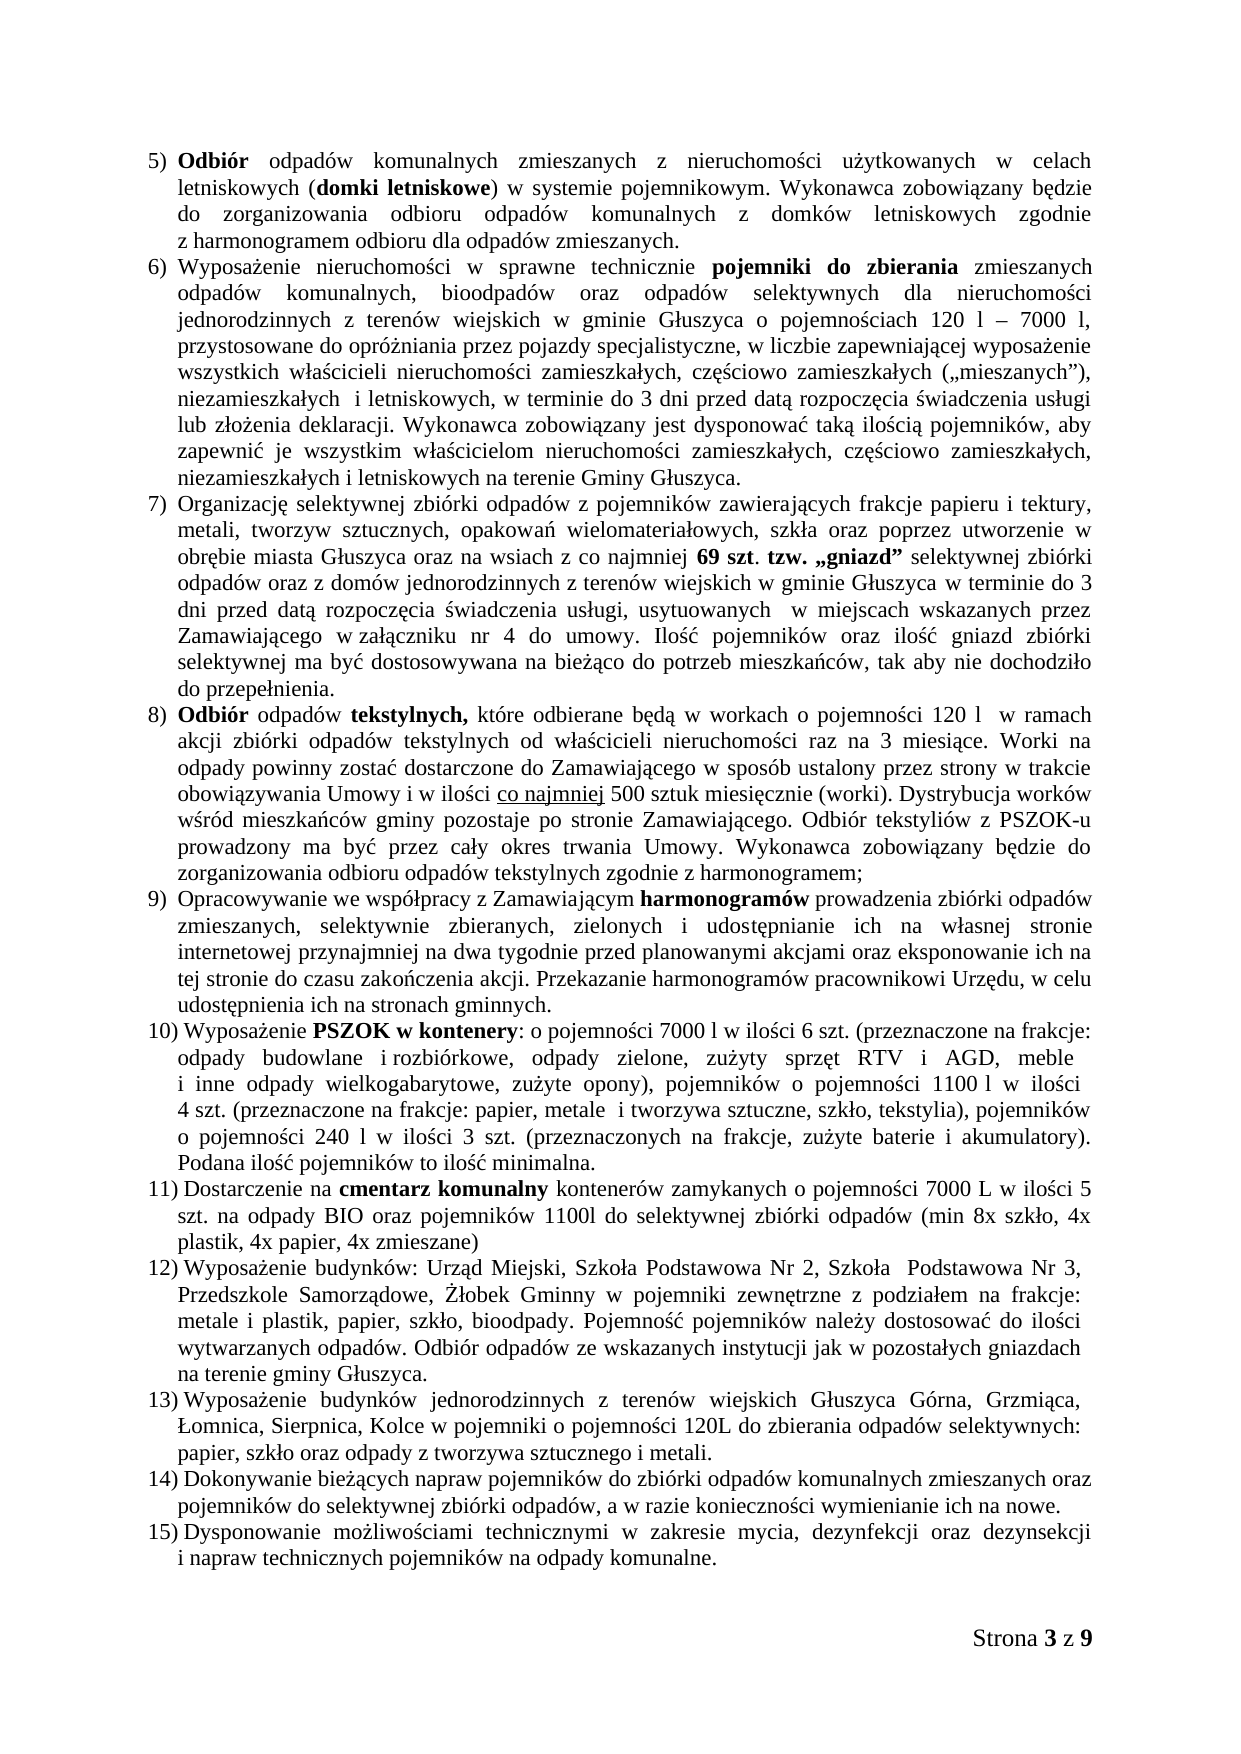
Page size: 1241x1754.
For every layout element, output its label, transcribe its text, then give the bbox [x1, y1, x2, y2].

list Organizację selektywnej zbiórki odpadów z pojemników zawierających frakcje papieru i tektury, metali, tworzyw sztucznych, opakowań wielomateriałowych, szkła oraz poprzez utworzenie w obrębie miasta Głuszyca oraz na wsiach z co najmniej 69 szt. tzw. „gniazd” selektywnej zbiórki odpadów oraz z domów jednorodzinnych z terenów wiejskich w gminie Głuszyca w terminie do 3 dni przed datą rozpoczęcia świadczenia usługi, usytuowanych w miejscach wskazanych przez Zamawiającego w załączniku nr 4 do umowy. Ilość pojemników oraz ilość gniazd zbiórki selektywnej ma być dostosowywana na bieżąco do potrzeb mieszkańców, tak aby nie dochodziło do przepełnienia. [148, 490, 1093, 701]
list Wyposażenie budynków jednorodzinnych z terenów wiejskich Głuszyca Górna, Grzmiąca, Łomnica, Sierpnica, Kolce w pojemniki o pojemności 120L do zbierania odpadów selektywnych: papier, szkło oraz odpady z tworzywa sztucznego i metali. [148, 1386, 1082, 1465]
list Odbiór odpadów tekstylnych, które odbierane będą w workach o pojemności 120 l w ramach akcji zbiórki odpadów tekstylnych od właścicieli nieruchomości raz na 3 miesiące. Worki na odpady powinny zostać dostarczone do Zamawiającego w sposób ustalony przez strony w trakcie obowiązywania Umowy i w ilości co najmniej 500 sztuk miesięcznie (worki). Dystrybucja worków wśród mieszkańców gminy pozostaje po stronie Zamawiającego. Odbiór tekstyliów z PSZOK-u prowadzony ma być przez cały okres trwania Umowy. Wykonawca zobowiązany będzie do zorganizowania odbioru odpadów tekstylnych zgodnie z harmonogramem; [148, 701, 1093, 886]
list Wyposażenie budynków: Urząd Miejski, Szkoła Podstawowa Nr 2, Szkoła Podstawowa Nr 3, Przedszkole Samorządowe, Żłobek Gminny w pojemniki zewnętrzne z podziałem na frakcje: metale i plastik, papier, szkło, bioodpady. Pojemność pojemników należy dostosować do ilości wytwarzanych odpadów. Odbiór odpadów ze wskazanych instytucji jak w pozostałych gniazdach na terenie gminy Głuszyca. [148, 1254, 1082, 1386]
list Dostarczenie na cmentarz komunalny kontenerów zamykanych o pojemności 7000 L w ilości 5 szt. na odpady BIO oraz pojemników 1100l do selektywnej zbiórki odpadów (min 8x szkło, 4x plastik, 4x papier, 4x zmieszane) [148, 1175, 1093, 1254]
list Wyposażenie PSZOK w kontenery: o pojemności 7000 l w ilości 6 szt. (przeznaczone na frakcje: odpady budowlane i rozbiórkowe, odpady zielone, zużyty sprzęt RTV i AGD, meble i inne odpady wielkogabarytowe, zużyte opony), pojemników o pojemności 1100 l w ilości 4 szt. (przeznaczone na frakcje: papier, metale i tworzywa sztuczne, szkło, tekstylia), pojemników o pojemności 240 l w ilości 3 szt. (przeznaczonych na frakcje, zużyte baterie i akumulatory). Podana ilość pojemników to ilość minimalna. [148, 1017, 1093, 1175]
list Dokonywanie bieżących napraw pojemników do zbiórki odpadów komunalnych zmieszanych oraz pojemników do selektywnej zbiórki odpadów, a w razie konieczności wymienianie ich na nowe. [148, 1465, 1093, 1518]
list Opracowywanie we współpracy z Zamawiającym harmonogramów prowadzenia zbiórki odpadów zmieszanych, selektywnie zbieranych, zielonych i udostępnianie ich na własnej stronie internetowej przynajmniej na dwa tygodnie przed planowanymi akcjami oraz eksponowanie ich na tej stronie do czasu zakończenia akcji. Przekazanie harmonogramów pracownikowi Urzędu, w celu udostępnienia ich na stronach gminnych. [148, 886, 1093, 1017]
list Wyposażenie nieruchomości w sprawne technicznie pojemniki do zbierania zmieszanych odpadów komunalnych, bioodpadów oraz odpadów selektywnych dla nieruchomości jednorodzinnych z terenów wiejskich w gminie Głuszyca o pojemnościach 120 l – , przystosowane do opróżniania przez pojazdy specjalistyczne, w liczbie zapewniającej wyposażenie wszystkich właścicieli nieruchomości zamieszkałych, częściowo zamieszkałych („mieszanych”), niezamieszkałych i letniskowych, w terminie do 3 dni przed datą rozpoczęcia świadczenia usługi lub złożenia deklaracji. Wykonawca zobowiązany jest dysponować taką ilością pojemników, aby zapewnić je wszystkim właścicielom nieruchomości zamieszkałych, częściowo zamieszkałych, niezamieszkałych i letniskowych na terenie Gminy Głuszyca. [148, 253, 1093, 490]
list Dysponowanie możliwościami technicznymi w zakresie mycia, dezynfekcji oraz dezynsekcji i napraw technicznych pojemników na odpady komunalne. [148, 1518, 1093, 1571]
list Odbiór odpadów komunalnych zmieszanych z nieruchomości użytkowanych w celach letniskowych (domki letniskowe) w systemie pojemnikowym. Wykonawca zobowiązany będzie do zorganizowania odbioru odpadów komunalnych z domków letniskowych zgodnie z harmonogramem odbioru dla odpadów zmieszanych. [148, 148, 1093, 253]
